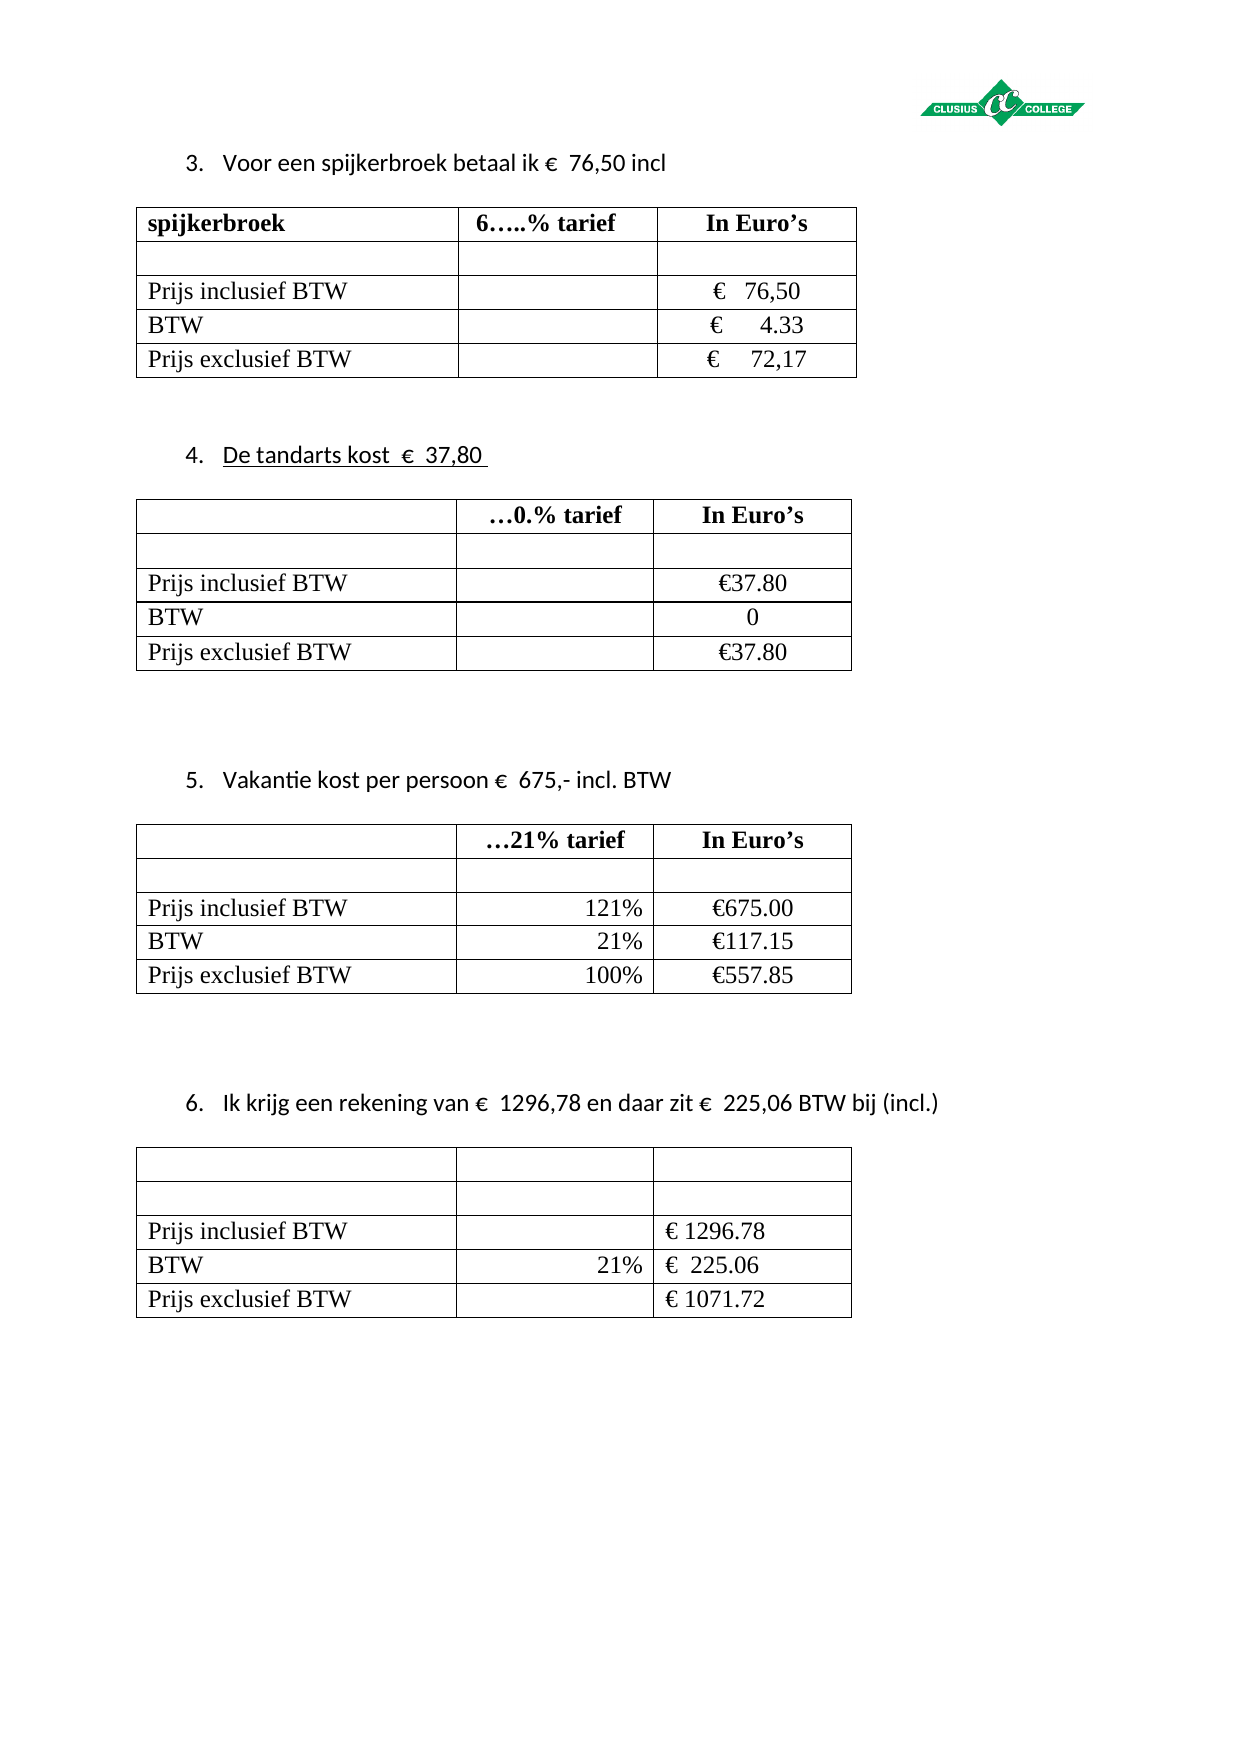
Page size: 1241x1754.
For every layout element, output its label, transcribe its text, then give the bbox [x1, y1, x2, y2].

table_cell Prijs exclusief BTW [137, 344, 458, 377]
table_cell € 4.33 [658, 310, 856, 343]
table_header In Euro’s [654, 500, 851, 533]
table_cell BTW [137, 603, 456, 636]
table_cell Prijs exclusief BTW [137, 637, 456, 669]
table_cell [137, 534, 456, 567]
table_cell [459, 242, 657, 275]
table_cell € 1296.78 [654, 1216, 851, 1249]
table_cell [457, 637, 653, 669]
table_cell [457, 603, 653, 636]
list Ik krijg een rekening van € 1296,78 en daar zit € 225,06 BTW bij (incl.) [185, 1087, 1093, 1118]
table_cell Prijs inclusief BTW [137, 276, 458, 309]
table_cell [457, 569, 653, 601]
table_header [137, 1148, 456, 1181]
table_cell [459, 344, 657, 377]
table_cell 0 [654, 603, 851, 636]
table_cell 121% [457, 893, 653, 925]
table_cell [457, 1182, 653, 1215]
table_cell € 1071.72 [654, 1284, 851, 1317]
table_cell [457, 1216, 653, 1249]
table_cell [654, 1182, 851, 1215]
table_cell €557.85 [654, 960, 851, 993]
table_cell € 225.06 [654, 1250, 851, 1283]
table_cell BTW [137, 926, 456, 959]
table_cell Prijs exclusief BTW [137, 960, 456, 993]
table_header [137, 500, 456, 533]
table_cell [457, 534, 653, 567]
table_cell €675.00 [654, 893, 851, 925]
table_cell Prijs inclusief BTW [137, 569, 456, 601]
list De tandarts kost € 37,80 [185, 439, 1093, 470]
table_header [654, 1148, 851, 1181]
table_header spijkerbroek [137, 208, 458, 241]
table_cell Prijs inclusief BTW [137, 893, 456, 925]
list Voor een spijkerbroek betaal ik € 76,50 incl [185, 148, 1093, 178]
table_header 6…..% tarief [459, 208, 657, 241]
table_cell 21% [457, 1250, 653, 1283]
table_cell € 72,17 [658, 344, 856, 377]
table_cell €117.15 [654, 926, 851, 959]
table_cell [137, 1182, 456, 1215]
table_cell € 76,50 [658, 276, 856, 309]
table_cell 100% [457, 960, 653, 993]
list Vakantie kost per persoon € 675,- incl. BTW [185, 764, 1093, 794]
picture [912, 73, 1093, 132]
table_cell [459, 310, 657, 343]
table_cell €37.80 [654, 569, 851, 601]
table_cell BTW [137, 310, 458, 343]
table_header …0.% tarief [457, 500, 653, 533]
table_cell [457, 1284, 653, 1317]
table_cell Prijs exclusief BTW [137, 1284, 456, 1317]
table_cell Prijs inclusief BTW [137, 1216, 456, 1249]
table_cell €37.80 [654, 637, 851, 669]
table_cell BTW [137, 1250, 456, 1283]
table_cell [654, 534, 851, 567]
table_header …21% tarief [457, 825, 653, 858]
table_cell [459, 276, 657, 309]
table_cell 21% [457, 926, 653, 959]
table_header In Euro’s [654, 825, 851, 858]
table_cell [137, 242, 458, 275]
table_cell [658, 242, 856, 275]
table_cell [457, 859, 653, 892]
table_header [137, 825, 456, 858]
table_header [457, 1148, 653, 1181]
table_cell [654, 859, 851, 892]
table_header In Euro’s [658, 208, 856, 241]
table_cell [137, 859, 456, 892]
